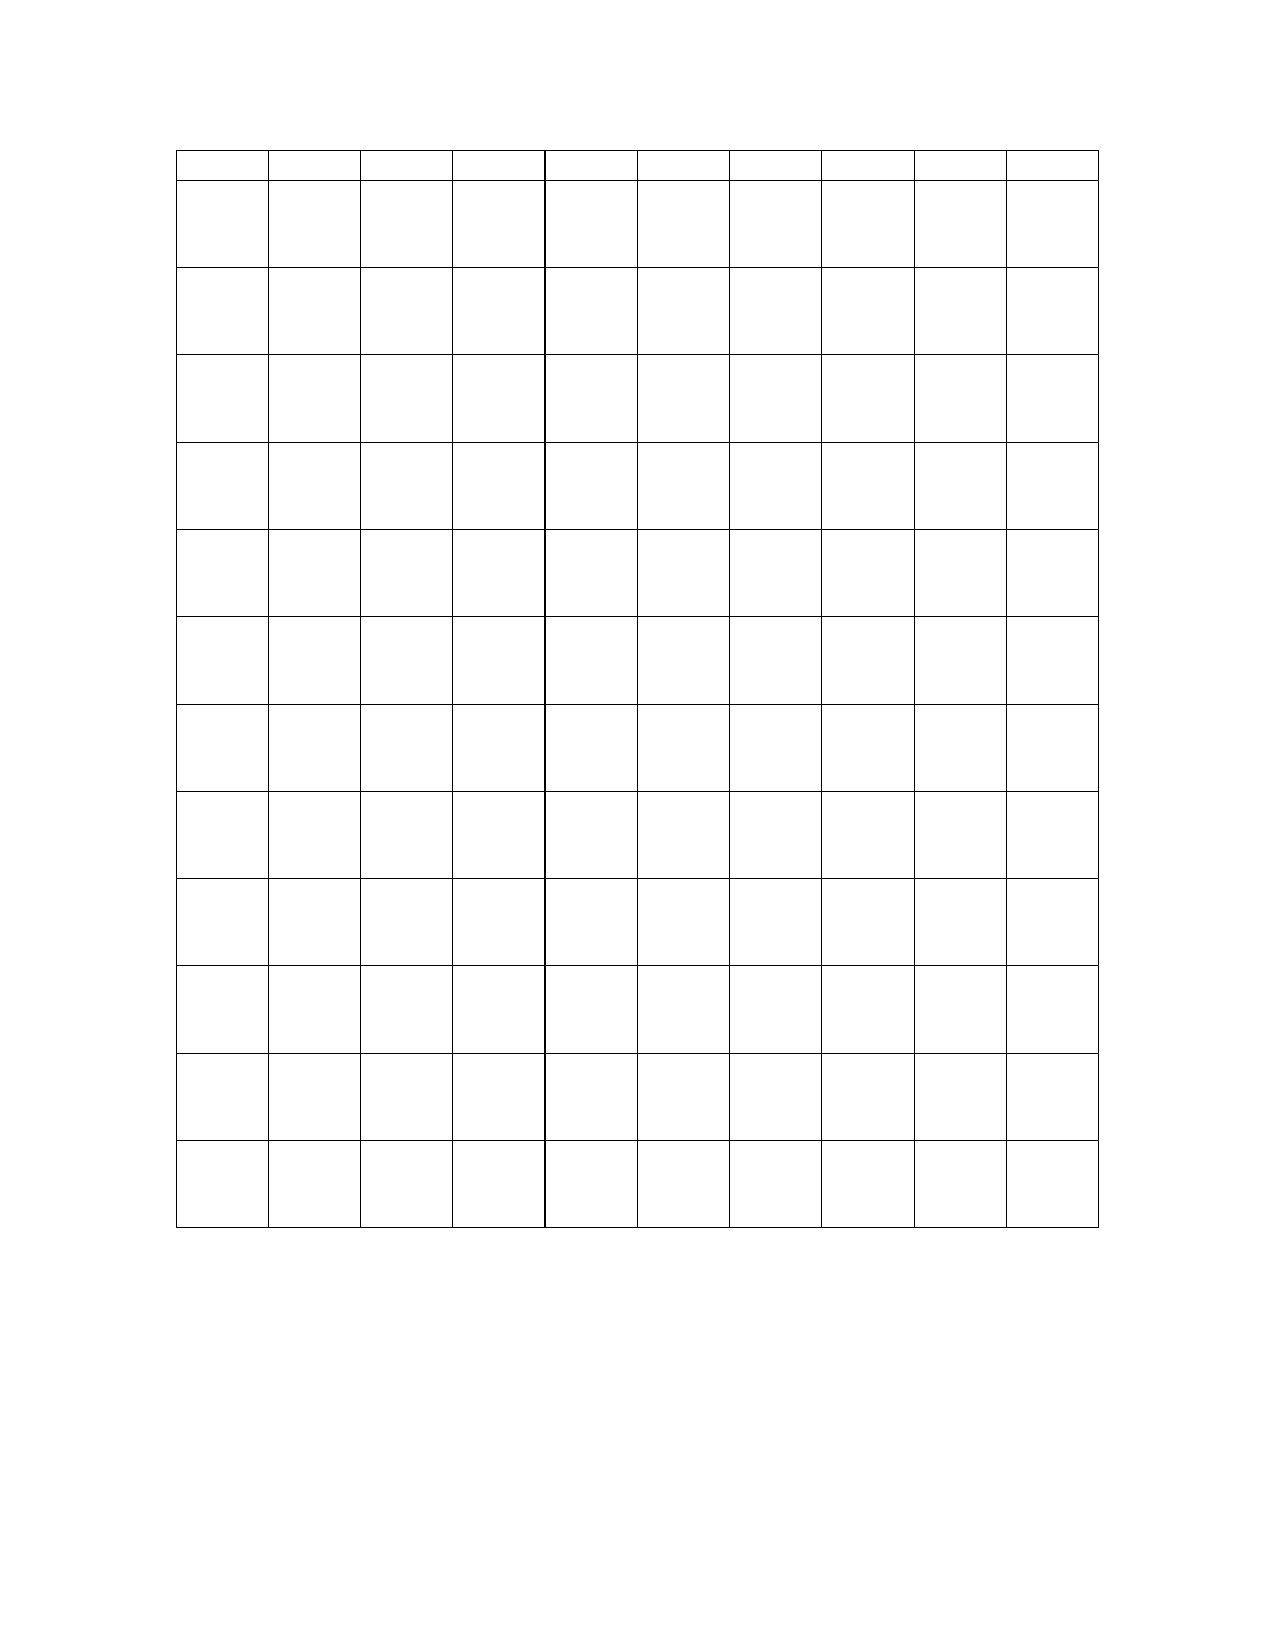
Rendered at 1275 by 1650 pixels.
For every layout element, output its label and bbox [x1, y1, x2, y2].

table_cell [361, 443, 452, 529]
table_cell [730, 617, 821, 703]
table_cell [546, 443, 637, 529]
table_cell [177, 617, 268, 703]
table_cell [730, 1141, 821, 1227]
table_cell [177, 268, 268, 354]
table_cell [822, 181, 914, 267]
table_cell [638, 268, 729, 354]
table_cell [177, 879, 268, 965]
table_cell [1007, 879, 1098, 965]
table_cell [730, 966, 821, 1053]
table_cell [546, 355, 637, 442]
table_cell [638, 530, 729, 616]
table_cell [915, 1054, 1006, 1140]
table_cell [269, 443, 360, 529]
table_cell [361, 879, 452, 965]
table_cell [361, 966, 452, 1053]
table_cell [1007, 355, 1098, 442]
table_cell [822, 792, 914, 878]
table_cell [361, 268, 452, 354]
table_cell [453, 617, 544, 703]
table_cell [1007, 792, 1098, 878]
table_cell [915, 443, 1006, 529]
table_cell [915, 966, 1006, 1053]
table_cell [1007, 443, 1098, 529]
table_cell [453, 443, 544, 529]
table_cell [638, 792, 729, 878]
table_cell [822, 443, 914, 529]
table_cell [177, 705, 268, 791]
table_cell [638, 966, 729, 1053]
table_cell [638, 705, 729, 791]
table_cell [822, 705, 914, 791]
table_cell [1007, 617, 1098, 703]
table_cell [361, 617, 452, 703]
table_cell [546, 966, 637, 1053]
table_cell [730, 355, 821, 442]
table_cell [822, 879, 914, 965]
table_cell [361, 705, 452, 791]
table_cell [361, 792, 452, 878]
table_cell [730, 443, 821, 529]
table_cell [730, 181, 821, 267]
table_cell [546, 151, 637, 180]
table_cell [546, 181, 637, 267]
table_cell [730, 879, 821, 965]
table_cell [638, 151, 729, 180]
table_cell [822, 151, 914, 180]
table_cell [361, 1054, 452, 1140]
table_cell [638, 1054, 729, 1140]
table_cell [269, 705, 360, 791]
table_cell [453, 792, 544, 878]
table_cell [730, 268, 821, 354]
table_cell [1007, 1054, 1098, 1140]
table_cell [1007, 181, 1098, 267]
table_cell [546, 617, 637, 703]
table_cell [822, 268, 914, 354]
table_cell [1007, 966, 1098, 1053]
table_cell [177, 1141, 268, 1227]
table_cell [546, 705, 637, 791]
table_cell [638, 1141, 729, 1227]
table_cell [361, 355, 452, 442]
table_cell [453, 1054, 544, 1140]
table_cell [915, 181, 1006, 267]
table_cell [638, 617, 729, 703]
table_cell [638, 181, 729, 267]
table_cell [269, 792, 360, 878]
table_cell [177, 443, 268, 529]
table_cell [915, 1141, 1006, 1227]
table_cell [546, 1054, 637, 1140]
table_cell [546, 1141, 637, 1227]
table_cell [269, 617, 360, 703]
table_cell [546, 268, 637, 354]
table_cell [1007, 268, 1098, 354]
table_cell [915, 355, 1006, 442]
table_cell [546, 792, 637, 878]
table_cell [730, 1054, 821, 1140]
table_cell [269, 355, 360, 442]
table_cell [730, 151, 821, 180]
table_cell [915, 151, 1006, 180]
table_cell [269, 530, 360, 616]
table_cell [915, 792, 1006, 878]
table_cell [915, 879, 1006, 965]
table_cell [361, 1141, 452, 1227]
table_cell [915, 530, 1006, 616]
table_cell [822, 617, 914, 703]
table_cell [269, 966, 360, 1053]
table_cell [915, 268, 1006, 354]
table_cell [269, 1054, 360, 1140]
table_cell [730, 705, 821, 791]
table_cell [177, 1054, 268, 1140]
table_cell [822, 530, 914, 616]
table_cell [822, 966, 914, 1053]
table_cell [915, 617, 1006, 703]
table_cell [453, 966, 544, 1053]
table_cell [453, 530, 544, 616]
table_cell [269, 181, 360, 267]
table_cell [453, 355, 544, 442]
table_cell [361, 151, 452, 180]
table_cell [1007, 705, 1098, 791]
table_cell [453, 1141, 544, 1227]
table_cell [361, 181, 452, 267]
table_cell [453, 705, 544, 791]
table_cell [177, 966, 268, 1053]
table_cell [1007, 530, 1098, 616]
table_cell [730, 530, 821, 616]
table_cell [177, 792, 268, 878]
table_cell [638, 443, 729, 529]
table_cell [177, 151, 268, 180]
table_cell [453, 181, 544, 267]
table_cell [269, 268, 360, 354]
table_cell [915, 705, 1006, 791]
table_cell [269, 151, 360, 180]
table_cell [822, 355, 914, 442]
table_cell [1007, 1141, 1098, 1227]
table_cell [822, 1054, 914, 1140]
table_cell [822, 1141, 914, 1227]
table_cell [269, 879, 360, 965]
table_cell [546, 879, 637, 965]
table_cell [1007, 151, 1098, 180]
table_cell [453, 879, 544, 965]
table_cell [730, 792, 821, 878]
table_cell [177, 181, 268, 267]
table_cell [546, 530, 637, 616]
table_cell [177, 355, 268, 442]
table_cell [638, 355, 729, 442]
table_cell [269, 1141, 360, 1227]
table_cell [453, 268, 544, 354]
table_cell [638, 879, 729, 965]
table_cell [361, 530, 452, 616]
table_cell [177, 530, 268, 616]
table_cell [453, 151, 544, 180]
